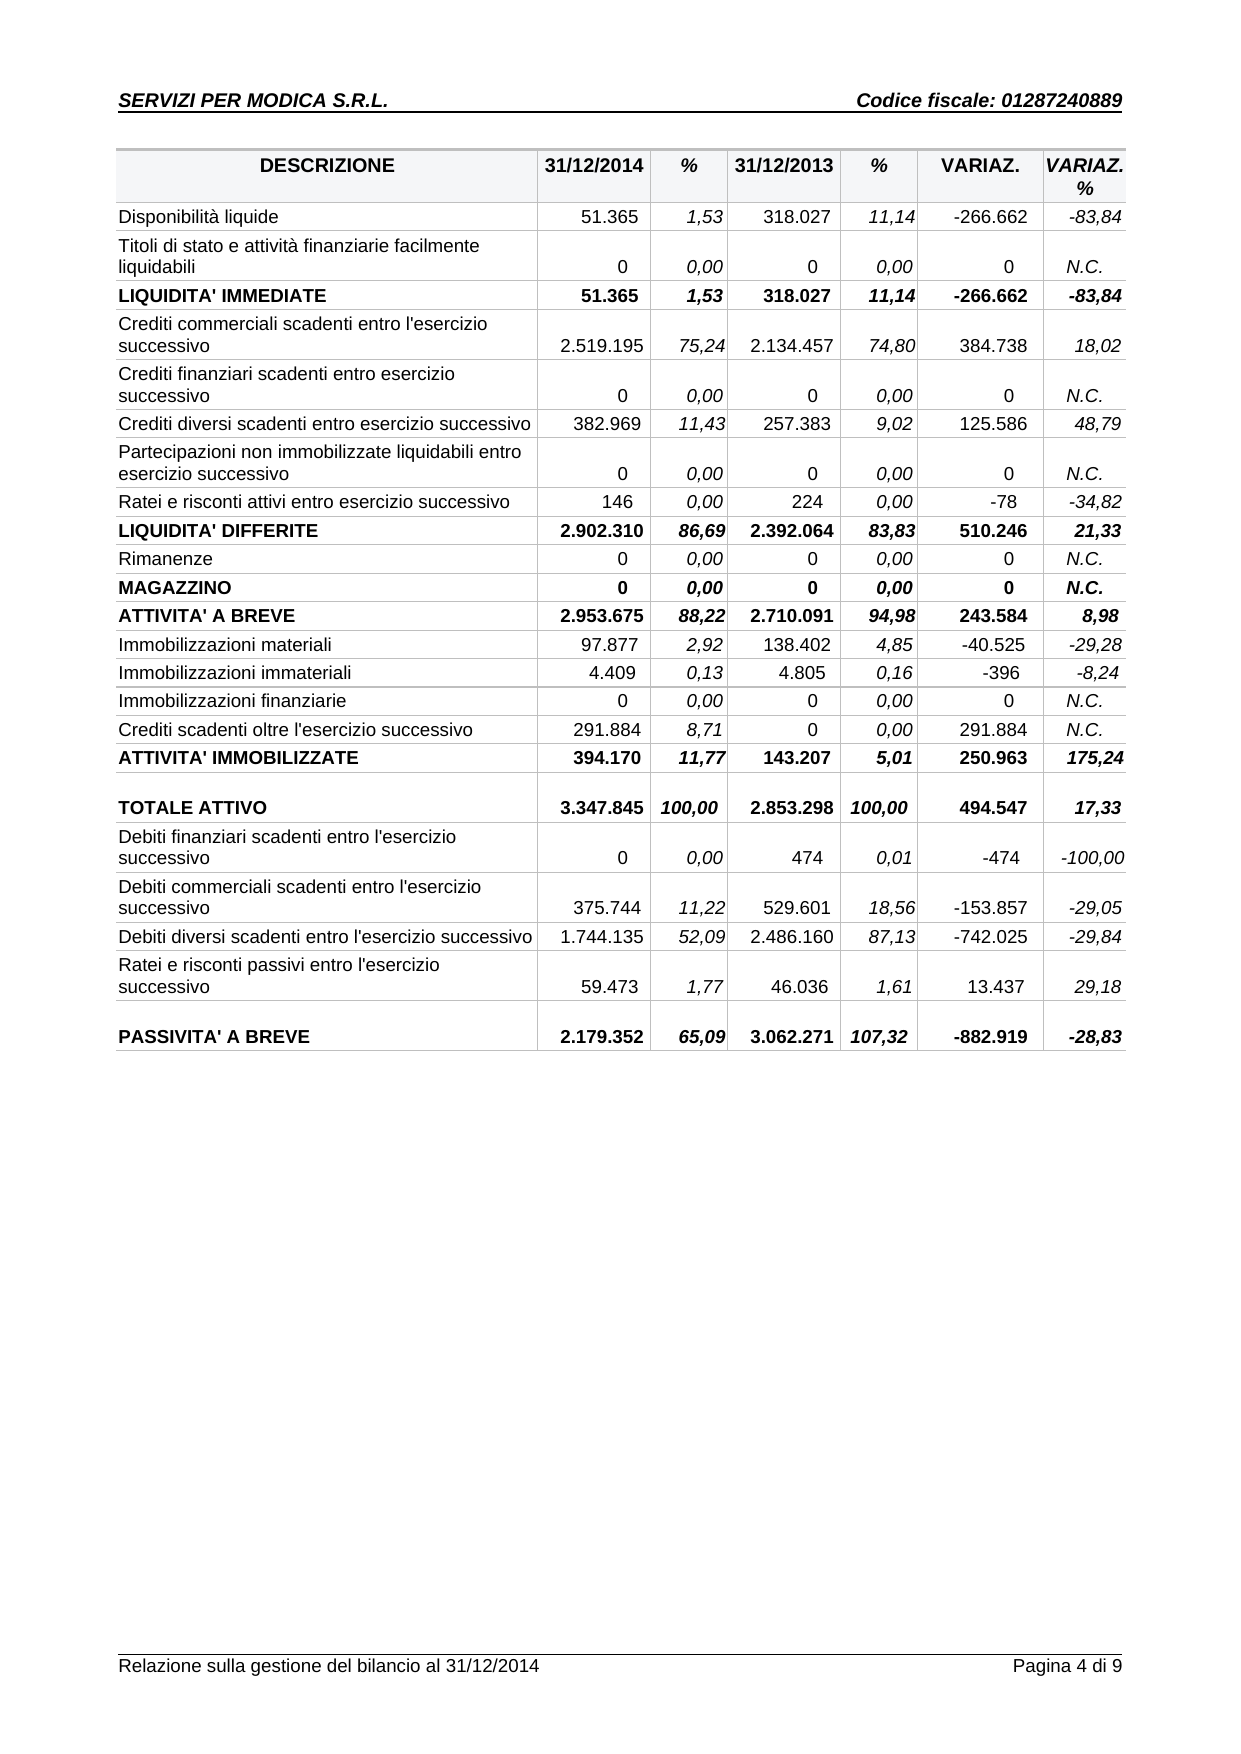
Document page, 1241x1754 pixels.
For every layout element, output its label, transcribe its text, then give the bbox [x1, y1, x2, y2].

table_cell #ANA03181 3.347.845#ANA03181End [538, 773, 650, 822]
table_cell #ANA03036 -83,84#ANA03036End [1044, 281, 1126, 309]
table_cell #ANA03215 -742.025#ANA03215End [918, 923, 1043, 950]
table_cell #ANA03031 51.365#ANA03031End [538, 281, 650, 309]
table_cell #ANA03042 75,24#ANA03042End [651, 310, 727, 359]
table_cell #ANA03105 0#ANA03105End [918, 545, 1043, 573]
table_cell Crediti scadenti oltre l'esercizio successivo [116, 716, 537, 743]
table_cell #ANA03074 0,00#ANA03074End [841, 438, 917, 487]
table_cell #ANA03062 11,43#ANA03062End [651, 410, 727, 437]
table_cell #ANA03043 2.134.457#ANA03043End [728, 310, 840, 359]
table_cell #ANA03045 384.738#ANA03045End [918, 310, 1043, 359]
table_cell #ANA03141 4.409#ANA03141End [538, 659, 650, 686]
table_cell #ANA03076N.C.#ANA03076End [1044, 438, 1126, 487]
table_cell #ANA03231 2.179.352#ANA03231End [538, 1001, 650, 1050]
table_cell #ANA03234 107,32#ANA03234End [841, 1001, 917, 1050]
table_cell #ANA03236 -28,83#ANA03236End [1044, 1001, 1126, 1050]
table_cell #ANA03196 -100,00#ANA03196End [1044, 823, 1126, 872]
table_cell #ANA03026N.C.#ANA03026End [1044, 231, 1126, 280]
table_cell #ANA03214 87,13#ANA03214End [841, 923, 917, 950]
table_cell #ANA03186 17,33#ANA03186End [1044, 773, 1126, 822]
table_cell #ANA03092 86,69#ANA03092End [651, 517, 727, 544]
table_cell #ANA03084 0,00#ANA03084End [841, 488, 917, 516]
table_cell #ANA03184 100,00#ANA03184End [841, 773, 917, 822]
table_cell Debiti diversi scadenti entro l'esercizio successivo [116, 923, 537, 950]
table_cell #ANA03061 382.969#ANA03061End [538, 410, 650, 437]
table_cell TOTALE ATTIVO [116, 773, 537, 822]
table_header #BIL0000431/12/2014#BIL00004End [538, 151, 650, 202]
table_cell #ANA03032 1,53#ANA03032End [651, 281, 727, 309]
table_cell #ANA03013 318.027#ANA03013End [728, 203, 840, 230]
table_cell #ANA03136 -29,28#ANA03136End [1044, 631, 1126, 658]
table_cell #ANA03195 -474#ANA03195End [918, 823, 1043, 872]
table_cell #ANA03055 0#ANA03055End [918, 360, 1043, 409]
table_cell #ANA03034 11,14#ANA03034End [841, 281, 917, 309]
table_cell LIQUIDITA' IMMEDIATE [116, 281, 537, 309]
table_header #BIL0000631/12/2013#BIL00006End [728, 151, 840, 202]
table_header DESCRIZIONE [116, 151, 537, 202]
table_cell #ANA03146 -8,24#ANA03146End [1044, 659, 1126, 686]
table_cell #ANA03125 243.584#ANA03125End [918, 602, 1043, 629]
table_cell #ANA03072 0,00#ANA03072End [651, 438, 727, 487]
table_cell #ANA03111 0#ANA03111End [538, 574, 650, 601]
table_cell #ANA03216 -29,84#ANA03216End [1044, 923, 1126, 950]
table_cell #ANA03086 -34,82#ANA03086End [1044, 488, 1126, 516]
table_cell #ANA03135 -40.525#ANA03135End [918, 631, 1043, 658]
table_cell #ANA03063 257.383#ANA03063End [728, 410, 840, 437]
table_cell #ANA03194 0,01#ANA03194End [841, 823, 917, 872]
table_cell #ANA03152 0,00#ANA03152End [651, 688, 727, 715]
table_cell #ANA03165 291.884#ANA03165End [918, 716, 1043, 743]
table_cell #ANA03113 0#ANA03113End [728, 574, 840, 601]
table_cell #ANA03161 291.884#ANA03161End [538, 716, 650, 743]
table_cell #ANA03106N.C.#ANA03106End [1044, 545, 1126, 573]
table_cell #ANA03176 175,24#ANA03176End [1044, 744, 1126, 772]
table_cell #ANA03103 0#ANA03103End [728, 545, 840, 573]
table_cell #ANA03154 0,00#ANA03154End [841, 688, 917, 715]
table_cell LIQUIDITA' DIFFERITE [116, 517, 537, 544]
table_cell #ANA03145 -396#ANA03145End [918, 659, 1043, 686]
table_cell Titoli di stato e attività finanziarie facilmente liquidabili [116, 231, 537, 280]
table_cell #ANA03192 0,00#ANA03192End [651, 823, 727, 872]
table_cell #ANA03121 2.953.675#ANA03121End [538, 602, 650, 629]
table_cell #ANA03131 97.877#ANA03131End [538, 631, 650, 658]
table_cell #ANA03183 2.853.298#ANA03183End [728, 773, 840, 822]
table_cell #ANA03233 3.062.271#ANA03233End [728, 1001, 840, 1050]
table_cell #ANA03114 0,00#ANA03114End [841, 574, 917, 601]
table_cell #ANA03206 -29,05#ANA03206End [1044, 873, 1126, 922]
table_cell #ANA03151 0#ANA03151End [538, 688, 650, 715]
table_cell #ANA03173 143.207#ANA03173End [728, 744, 840, 772]
table_cell Crediti finanziari scadenti entro esercizio successivo [116, 360, 537, 409]
table_cell #ANA03185 494.547#ANA03185End [918, 773, 1043, 822]
table_header VARIAZ. % [1044, 151, 1126, 202]
table_cell #ANA03225 13.437#ANA03225End [918, 951, 1043, 1000]
table_cell #ANA03091 2.902.310#ANA03091End [538, 517, 650, 544]
table_cell #ANA03095 510.246#ANA03095End [918, 517, 1043, 544]
table_cell Immobilizzazioni materiali [116, 631, 537, 658]
table_cell #ANA03201 375.744#ANA03201End [538, 873, 650, 922]
table_cell #ANA03226 29,18#ANA03226End [1044, 951, 1126, 1000]
table_cell #ANA03213 2.486.160#ANA03213End [728, 923, 840, 950]
table_cell #ANA03164 0,00#ANA03164End [841, 716, 917, 743]
table_cell #ANA03094 83,83#ANA03094End [841, 517, 917, 544]
table_cell #ANA03012 1,53#ANA03012End [651, 203, 727, 230]
table_cell #ANA03096 21,33#ANA03096End [1044, 517, 1126, 544]
table_cell #ANA03022 0,00#ANA03022End [651, 231, 727, 280]
table_cell Immobilizzazioni immateriali [116, 659, 537, 686]
table_header % [841, 151, 917, 202]
table_cell #ANA03053 0#ANA03053End [728, 360, 840, 409]
table_cell #ANA03123 2.710.091#ANA03123End [728, 602, 840, 629]
table_cell #ANA03033 318.027#ANA03033End [728, 281, 840, 309]
table_cell #ANA03081 146#ANA03081End [538, 488, 650, 516]
table_cell #ANA03171 394.170#ANA03171End [538, 744, 650, 772]
table_cell Crediti diversi scadenti entro esercizio successivo [116, 410, 537, 437]
table_cell #ANA03064 9,02#ANA03064End [841, 410, 917, 437]
table_cell MAGAZZINO [116, 574, 537, 601]
table_cell #ANA03104 0,00#ANA03104End [841, 545, 917, 573]
table_cell #ANA03163 0#ANA03163End [728, 716, 840, 743]
table_cell #ANA03015 -266.662#ANA03015End [918, 203, 1043, 230]
table_cell #ANA03071 0#ANA03071End [538, 438, 650, 487]
table_cell #ANA03174 5,01#ANA03174End [841, 744, 917, 772]
table_cell #ANA03122 88,22#ANA03122End [651, 602, 727, 629]
table_cell #ANA03144 0,16#ANA03144End [841, 659, 917, 686]
table_cell Immobilizzazioni finanziarie [116, 688, 537, 715]
table_cell #ANA03025 0#ANA03025End [918, 231, 1043, 280]
table_cell #ANA03203 529.601#ANA03203End [728, 873, 840, 922]
table_cell #ANA03093 2.392.064#ANA03093End [728, 517, 840, 544]
table_cell #ANA03016 -83,84#ANA03016End [1044, 203, 1126, 230]
table_cell #ANA03011 51.365#ANA03011End [538, 203, 650, 230]
table_cell #ANA03143 4.805#ANA03143End [728, 659, 840, 686]
table_cell #ANA03212 52,09#ANA03212End [651, 923, 727, 950]
table_cell Debiti finanziari scadenti entro l'esercizio successivo [116, 823, 537, 872]
table_cell #ANA03132 2,92#ANA03132End [651, 631, 727, 658]
table_cell Ratei e risconti passivi entro l'esercizio successivo [116, 951, 537, 1000]
table_cell Ratei e risconti attivi entro esercizio successivo [116, 488, 537, 516]
table_cell #ANA03175 250.963#ANA03175End [918, 744, 1043, 772]
table_cell #ANA03193 474#ANA03193End [728, 823, 840, 872]
table_cell #ANA03153 0#ANA03153End [728, 688, 840, 715]
table_header VARIAZ. [918, 151, 1043, 202]
table_header % [651, 151, 727, 202]
table_cell #ANA03056N.C.#ANA03056End [1044, 360, 1126, 409]
table_cell #ANA03162 8,71#ANA03162End [651, 716, 727, 743]
table_cell Debiti commerciali scadenti entro l'esercizio successivo [116, 873, 537, 922]
table_cell #ANA03224 1,61#ANA03224End [841, 951, 917, 1000]
table_cell #ANA03182 100,00#ANA03182End [651, 773, 727, 822]
table_cell Rimanenze [116, 545, 537, 573]
table_cell #ANA03085 -78#ANA03085End [918, 488, 1043, 516]
table_cell #ANA03235 -882.919#ANA03235End [918, 1001, 1043, 1050]
table_cell #ANA03014 11,14#ANA03014End [841, 203, 917, 230]
table_cell #ANA03202 11,22#ANA03202End [651, 873, 727, 922]
table_cell #ANA03073 0#ANA03073End [728, 438, 840, 487]
table_cell #ANA03166N.C.#ANA03166End [1044, 716, 1126, 743]
table_cell #ANA03142 0,13#ANA03142End [651, 659, 727, 686]
table_cell #ANA03191 0#ANA03191End [538, 823, 650, 872]
table_cell #ANA03221 59.473#ANA03221End [538, 951, 650, 1000]
table_cell #ANA03232 65,09#ANA03232End [651, 1001, 727, 1050]
table_cell #ANA03155 0#ANA03155End [918, 688, 1043, 715]
table_cell #ANA03205 -153.857#ANA03205End [918, 873, 1043, 922]
table_cell #ANA03134 4,85#ANA03134End [841, 631, 917, 658]
table_cell #ANA03115 0#ANA03115End [918, 574, 1043, 601]
table_cell #ANA03035 -266.662#ANA03035End [918, 281, 1043, 309]
table_cell #ANA03051 0#ANA03051End [538, 360, 650, 409]
table_cell #ANA03101 0#ANA03101End [538, 545, 650, 573]
table_cell #ANA03126 8,98#ANA03126End [1044, 602, 1126, 629]
table_cell #ANA03172 11,77#ANA03172End [651, 744, 727, 772]
table_cell #ANA03112 0,00#ANA03112End [651, 574, 727, 601]
table_cell #ANA03044 74,80#ANA03044End [841, 310, 917, 359]
table_cell #ANA03124 94,98#ANA03124End [841, 602, 917, 629]
table_cell #ANA03041 2.519.195#ANA03041End [538, 310, 650, 359]
table_cell #ANA03054 0,00#ANA03054End [841, 360, 917, 409]
table_cell Disponibilità liquide [116, 203, 537, 230]
table_cell ATTIVITA' IMMOBILIZZATE [116, 744, 537, 772]
table_cell #ANA03156N.C.#ANA03156End [1044, 688, 1126, 715]
table_cell #ANA03052 0,00#ANA03052End [651, 360, 727, 409]
table_cell #ANA03065 125.586#ANA03065End [918, 410, 1043, 437]
table_cell #ANA03102 0,00#ANA03102End [651, 545, 727, 573]
table_cell #ANA03083 224#ANA03083End [728, 488, 840, 516]
table_cell #ANA03223 46.036#ANA03223End [728, 951, 840, 1000]
table_cell #ANA03222 1,77#ANA03222End [651, 951, 727, 1000]
table_cell #ANA03066 48,79#ANA03066End [1044, 410, 1126, 437]
table_cell #ANA03075 0#ANA03075End [918, 438, 1043, 487]
table_cell ATTIVITA' A BREVE [116, 602, 537, 629]
table_cell #ANA03116N.C.#ANA03116End [1044, 574, 1126, 601]
table_cell #ANA03133 138.402#ANA03133End [728, 631, 840, 658]
table_cell #ANA03082 0,00#ANA03082End [651, 488, 727, 516]
table_cell Crediti commerciali scadenti entro l'esercizio successivo [116, 310, 537, 359]
table_cell #ANA03046 18,02#ANA03046End [1044, 310, 1126, 359]
table_cell PASSIVITA' A BREVE [116, 1001, 537, 1050]
table_cell #ANA03021 0#ANA03021End [538, 231, 650, 280]
table_cell Partecipazioni non immobilizzate liquidabili entro esercizio successivo [116, 438, 537, 487]
table_cell #ANA03024 0,00#ANA03024End [841, 231, 917, 280]
table_cell #ANA03211 1.744.135#ANA03211End [538, 923, 650, 950]
table_cell #ANA03023 0#ANA03023End [728, 231, 840, 280]
table_cell #ANA03204 18,56#ANA03204End [841, 873, 917, 922]
